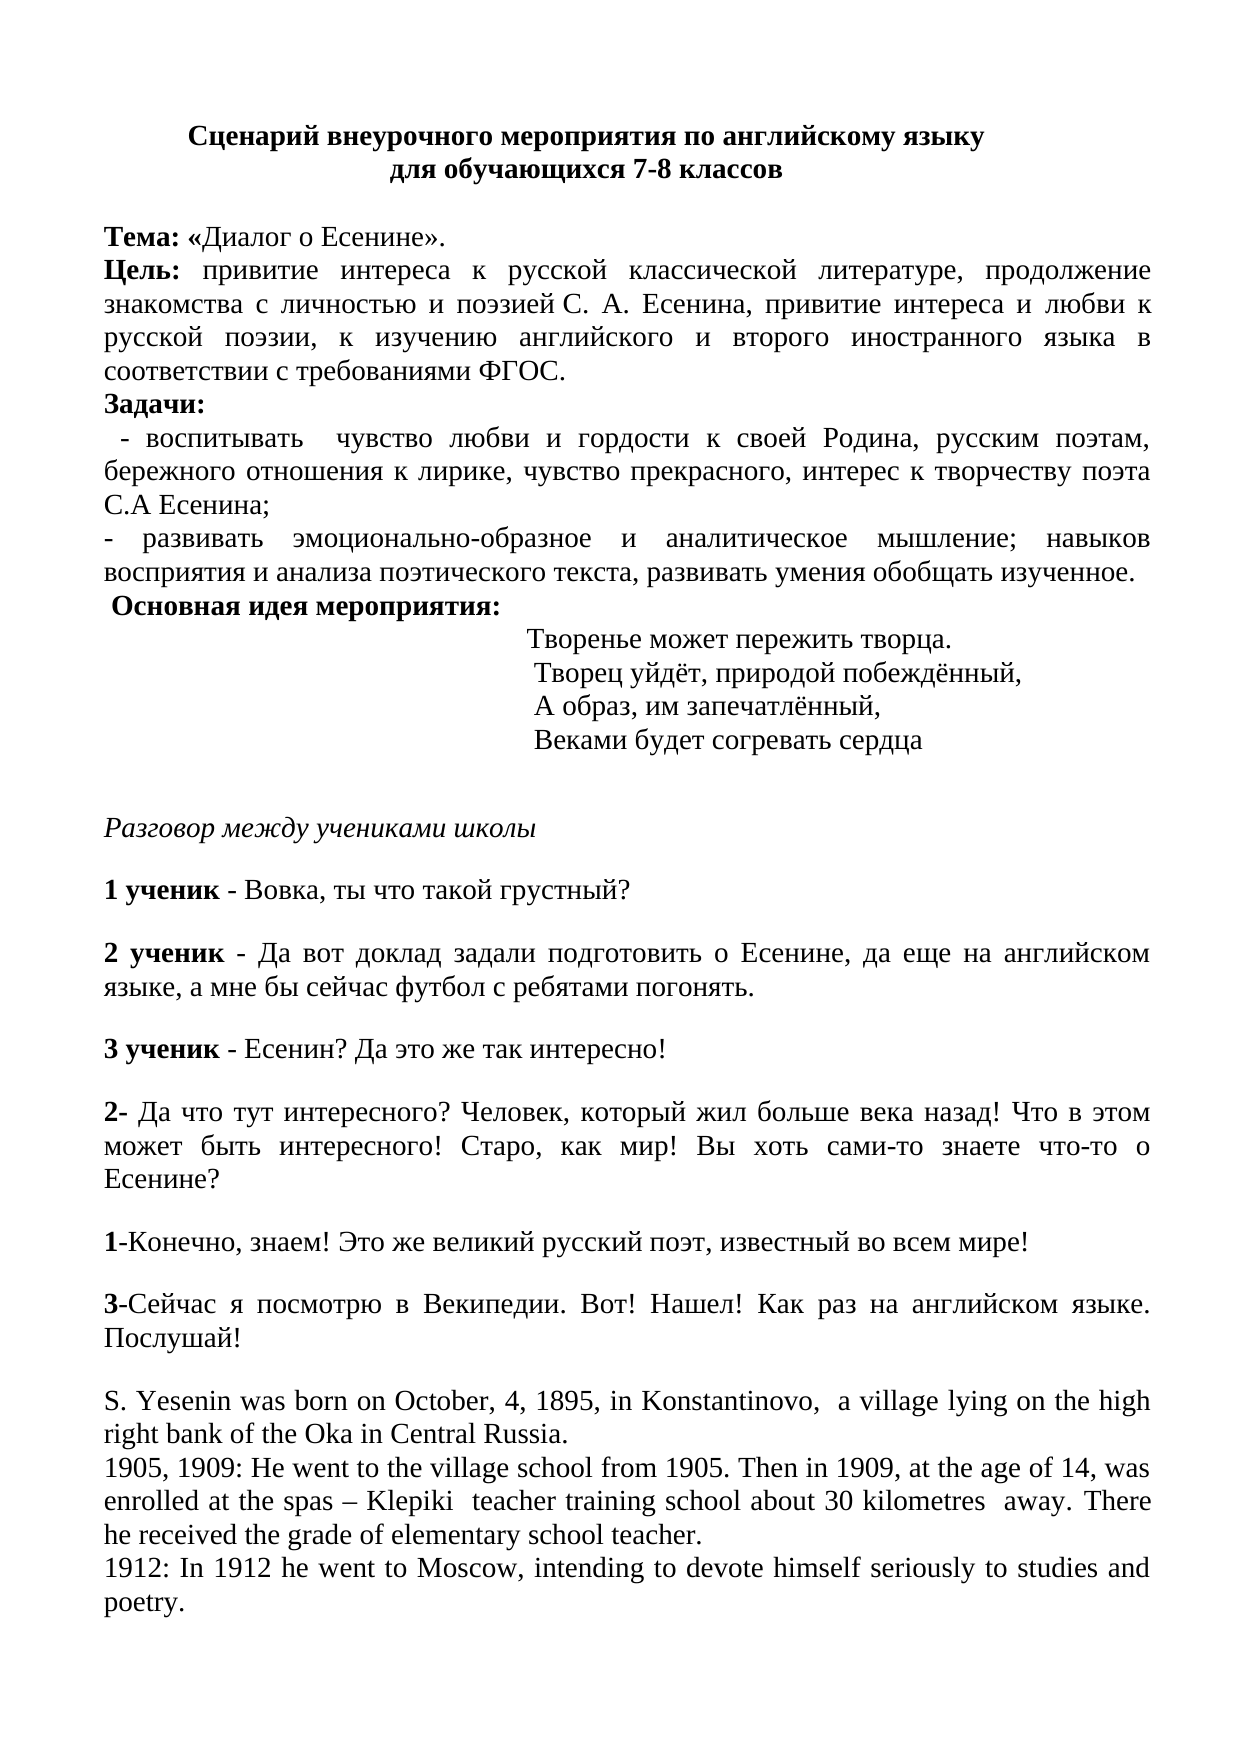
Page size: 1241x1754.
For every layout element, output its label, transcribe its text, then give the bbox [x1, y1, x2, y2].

text А образ, им запечатлённый, Веками будет согревать сердца [103, 688, 1069, 755]
list 1905, 1909: He went to the village school from 1905. Then in 1909, at the age of 14, was enrolled at the spas – Klepiki teacher training school about 30 kilometres away. There he received the grade of elementary school teacher. [103, 1450, 1152, 1551]
text 3-Сейчас я посмотрю в Векипедии. Вот! Нашел! Как раз на английском языке. Послушай! [103, 1287, 1152, 1354]
list 1912: In 1912 he went to Moscow, intending to devote himself seriously to studies and poetry. [103, 1551, 1152, 1618]
text Цель: привитие интереса к русской классической литературе, продолжение знакомства с личностью и поэзией С. А. Есенина, привитие интереса и любви к русской поэзии, к изучению английского и второго иностранного языка в соответствии с требованиями ФГОС. [103, 252, 1152, 386]
list S. Yesenin was born on October, 4, 1895, in Konstantinovo, a village lying on the high right bank of the Oka in Central Russia. [103, 1383, 1152, 1450]
text Тема: «Диалог о Есенине». [103, 219, 1069, 252]
text - воспитывать чувство любви и гордости к своей Родина, русским поэтам, бережного отношения к лирике, чувство прекрасного, интерес к творчеству поэта С.А Есенина; [103, 420, 1152, 521]
text 2- Да что тут интересного? Человек, который жил больше века назад! Что в этом может быть интересного! Старо, как мир! Вы хоть сами-то знаете что-то о Есенине? [103, 1094, 1152, 1195]
text - развивать эмоционально-образное и аналитическое мышление; навыков восприятия и анализа поэтического текста, развивать умения обобщать изученное. [103, 521, 1152, 588]
text Творенье может пережить творца. Творец уйдёт, природой побеждённый, [103, 621, 1069, 688]
text 2 ученик - Да вот доклад задали подготовить о Есенине, да еще на английском языке, а мне бы сейчас футбол с ребятами погонять. [103, 935, 1152, 1002]
text 1 ученик - Вовка, ты что такой грустный? [103, 872, 1152, 906]
text Разговор между учениками школы [103, 810, 1152, 843]
text Основная идея мероприятия: [103, 588, 1069, 621]
text 3 ученик - Есенин? Да это же так интересно! [103, 1031, 1152, 1065]
text для обучающихся 7-8 классов [103, 152, 1069, 185]
text Сценарий внеурочного мероприятия по английскому языку [103, 118, 1069, 152]
text 1-Конечно, знаем! Это же великий русский поэт, известный во всем мире! [103, 1224, 1152, 1257]
text Задачи: [103, 386, 1152, 420]
